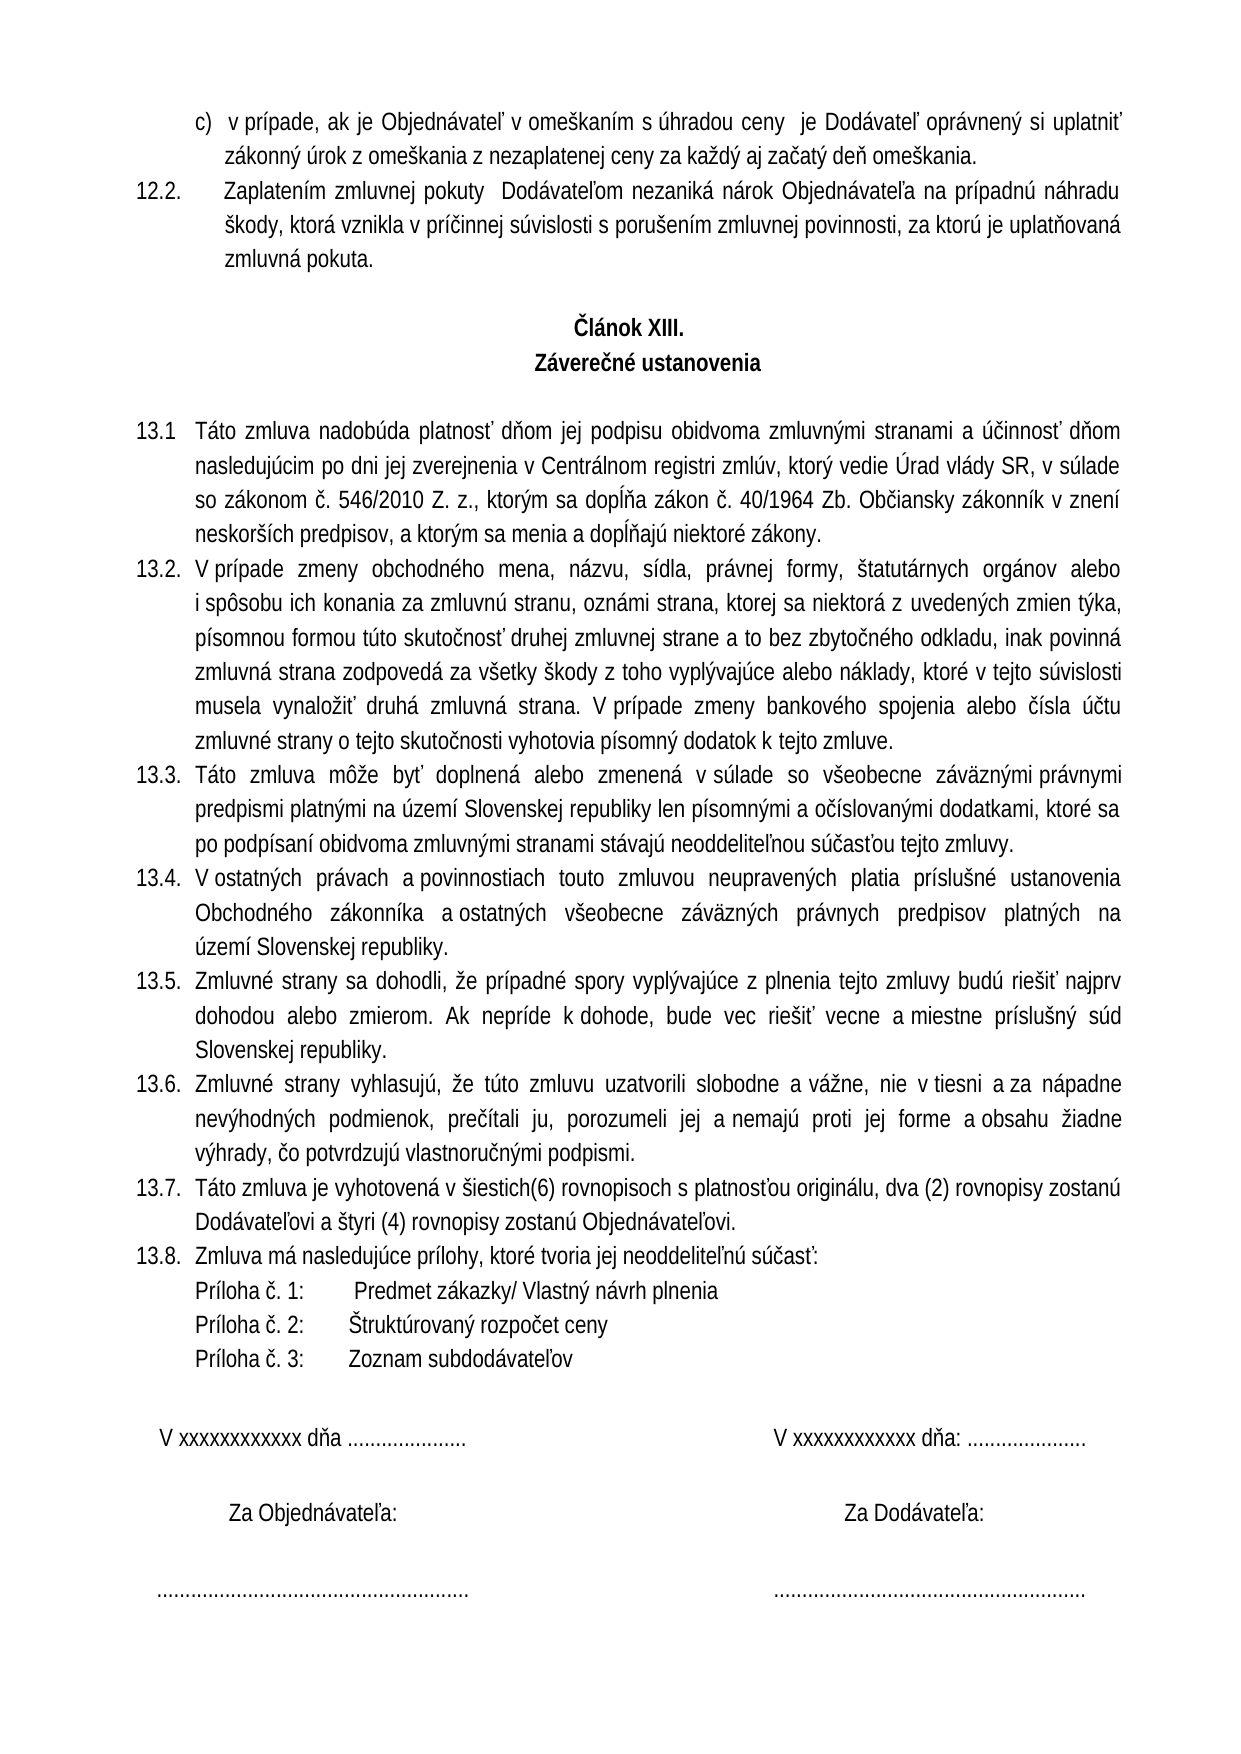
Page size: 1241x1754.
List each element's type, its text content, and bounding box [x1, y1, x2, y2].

list Táto zmluva môže byť doplnená alebo zmenená v súlade so všeobecne záväznými právnymi predpismi platnými na území Slovenskej republiky len písomnými a očíslovanými dodatkami, ktoré sa po podpísaní obidvoma zmluvnými stranami stávajú neoddeliteľnou súčasťou tejto zmluvy. [136, 760, 1122, 857]
text ....................................................... ....................................................... [136, 1574, 1122, 1602]
text V xxxxxxxxxxxx dňa ..................... V xxxxxxxxxxxx dňa: ..................... [136, 1423, 1122, 1451]
list Príloha č. 3: Zoznam subdodávateľov [195, 1344, 1122, 1373]
list V ostatných právach a povinnostiach touto zmluvou neupravených platia príslušné ustanovenia Obchodného zákonníka a ostatných všeobecne záväzných právnych predpisov platných na území Slovenskej republiky. [136, 863, 1122, 961]
list Zmluva má nasledujúce prílohy, ktoré tvoria jej neoddeliteľnú súčasť: [136, 1241, 1122, 1270]
list Zmluvné strany vyhlasujú, že túto zmluvu uzatvorili slobodne a vážne, nie v tiesni a za nápadne nevýhodných podmienok, prečítali ju, porozumeli jej a nemajú proti jej forme a obsahu žiadne výhrady, čo potvrdzujú vlastnoručnými podpismi. [136, 1069, 1122, 1167]
text Článok XIII. [136, 313, 1122, 342]
list Táto zmluva je vyhotovená v šiestich(6) rovnopisoch s platnosťou originálu, dva (2) rovnopisy zostanú Dodávateľovi a štyri (4) rovnopisy zostanú Objednávateľovi. [136, 1173, 1122, 1236]
list Táto zmluva nadobúda platnosť dňom jej podpisu obidvoma zmluvnými stranami a účinnosť dňom nasledujúcim po dni jej zverejnenia v Centrálnom registri zmlúv, ktorý vedie Úrad vlády SR, v súlade so zákonom č. 546/2010 Z. z., ktorým sa dopĺňa zákon č. 40/1964 Zb. Občiansky zákonník v znení neskorších predpisov, a ktorým sa menia a dopĺňajú niektoré zákony. [136, 416, 1122, 548]
list 12.2. Zaplatením zmluvnej pokuty Dodávateľom nezaniká nárok Objednávateľa na prípadnú náhradu škody, ktorá vznikla v príčinnej súvislosti s porušením zmluvnej povinnosti, za ktorú je uplatňovaná zmluvná pokuta. [136, 176, 1122, 273]
list V prípade zmeny obchodného mena, názvu, sídla, právnej formy, štatutárnych orgánov alebo i spôsobu ich konania za zmluvnú stranu, oznámi strana, ktorej sa niektorá z uvedených zmien týka, písomnou formou túto skutočnosť druhej zmluvnej strane a to bez zbytočného odkladu, inak povinná zmluvná strana zodpovedá za všetky škody z toho vyplývajúce alebo náklady, ktoré v tejto súvislosti musela vynaložiť druhá zmluvná strana. V prípade zmeny bankového spojenia alebo čísla účtu zmluvné strany o tejto skutočnosti vyhotovia písomný dodatok k tejto zmluve. [136, 554, 1122, 754]
list c) v prípade, ak je Objednávateľ v omeškaním s úhradou ceny je Dodávateľ oprávnený si uplatniť zákonný úrok z omeškania z nezaplatenej ceny za každý aj začatý deň omeškania. [195, 107, 1122, 170]
list Príloha č. 2: Štruktúrovaný rozpočet ceny [195, 1310, 1122, 1339]
list Príloha č. 1: Predmet zákazky/ Vlastný návrh plnenia [195, 1276, 1122, 1304]
text Záverečné ustanovenia [173, 348, 1122, 376]
list Zmluvné strany sa dohodli, že prípadné spory vyplývajúce z plnenia tejto zmluvy budú riešiť najprv dohodou alebo zmierom. Ak nepríde k dohode, bude vec riešiť vecne a miestne príslušný súd Slovenskej republiky. [136, 966, 1122, 1064]
text Za Objednávateľa: Za Dodávateľa: [136, 1498, 1122, 1527]
